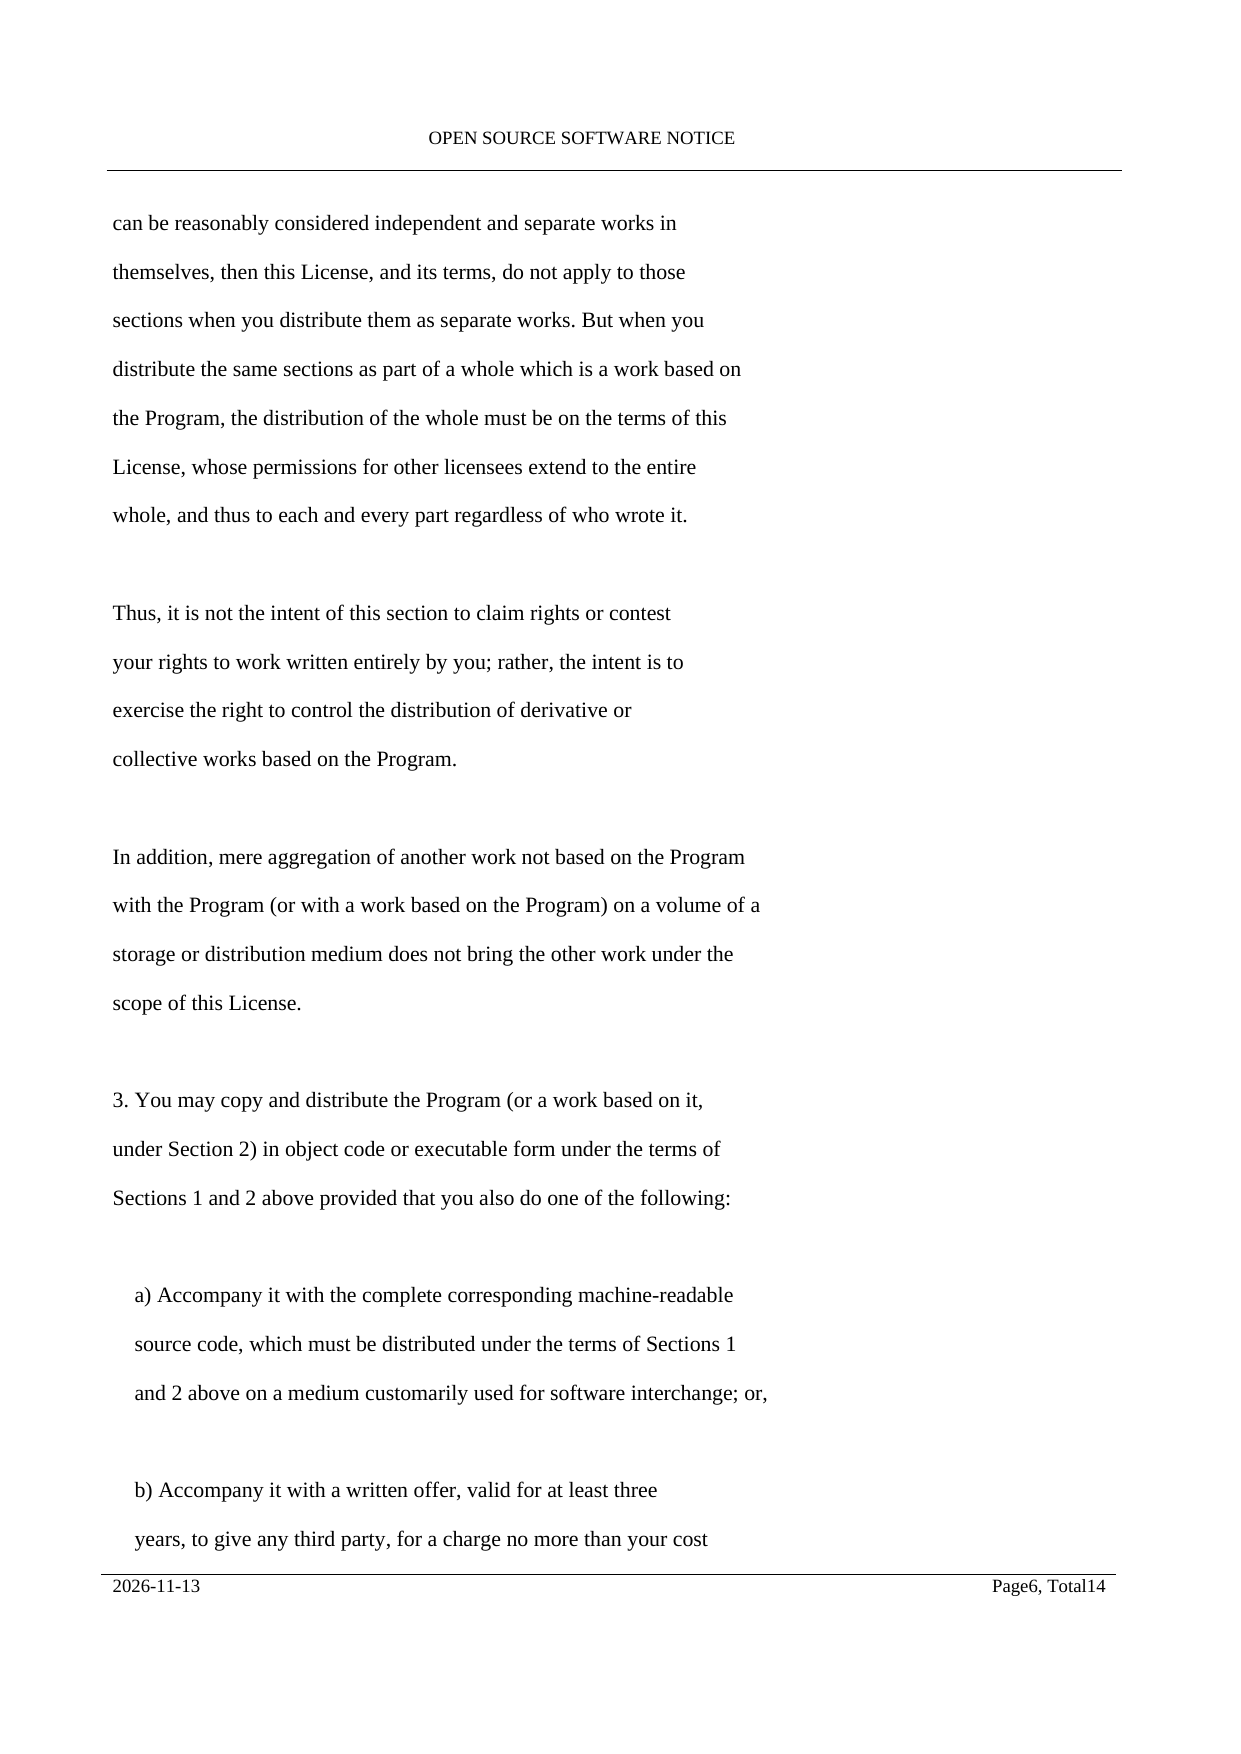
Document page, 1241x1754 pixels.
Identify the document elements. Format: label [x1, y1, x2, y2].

text [112, 206, 1128, 1555]
